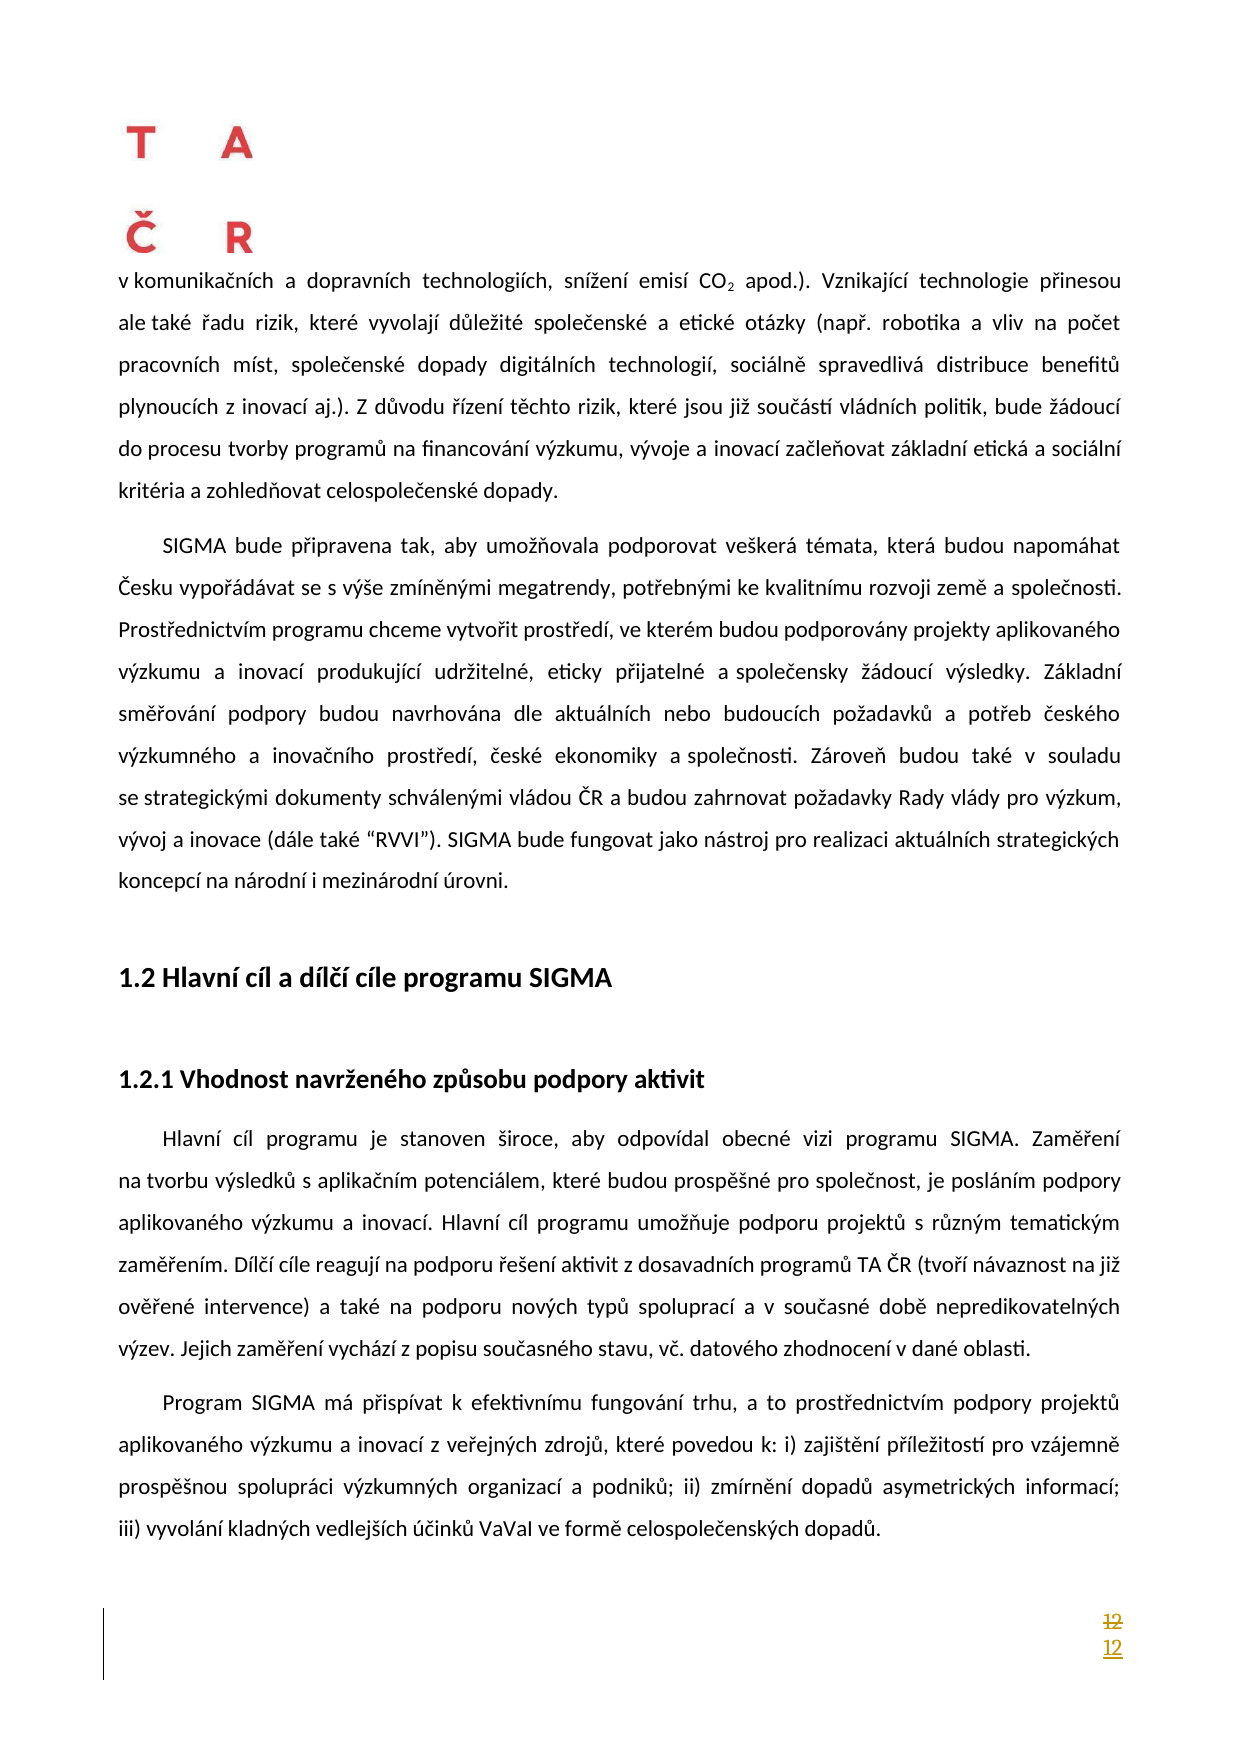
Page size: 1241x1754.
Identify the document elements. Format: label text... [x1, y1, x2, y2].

subtitle 1.2 Hlavní cíl a dílčí cíle programu SIGMA [118, 959, 1122, 994]
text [118, 213, 1122, 504]
text Program SIGMA má přispívat k efektivnímu fungování trhu, a to prostřednictvím podpory projektů aplikovaného výzkumu a inovací z veřejných zdrojů, které povedou k: i) zajištění příležitostí pro vzájemně prospěšnou spolupráci výzkumných organizací a podniků; ii) zmírnění dopadů asymetrických informací; iii) vyvolání kladných vedlejších účinků VaVaI ve formě celospolečenských dopadů. [118, 1388, 1122, 1542]
text Hlavní cíl programu je stanoven široce, aby odpovídal obecné vizi programu SIGMA. Zaměření na tvorbu výsledků s aplikačním potenciálem, které budou prospěšné pro společnost, je posláním podpory aplikovaného výzkumu a inovací. Hlavní cíl programu umožňuje podporu projektů s různým tematickým zaměřením. Dílčí cíle reagují na podporu řešení aktivit z dosavadních programů TA ČR (tvoří návaznost na již ověřené intervence) a také na podporu nových typů spoluprací a v současné době nepredikovatelných výzev. Jejich zaměření vychází z popisu současného stavu, vč. datového zhodnocení v dané oblasti. [118, 1124, 1122, 1362]
text SIGMA bude připravena tak, aby umožňovala podporovat veškerá témata, která budou napomáhat Česku vypořádávat se s výše zmíněnými megatrendy, potřebnými ke kvalitnímu rozvoji země a společnosti. Prostřednictvím programu chceme vytvořit prostředí, ve kterém budou podporovány projekty aplikovaného výzkumu a inovací produkující udržitelné, eticky přijatelné a společensky žádoucí výsledky. Základní směřování podpory budou navrhována dle aktuálních nebo budoucích požadavků a potřeb českého výzkumného a inovačního prostředí, české ekonomiky a společnosti. Zároveň budou také v souladu se strategickými dokumenty schválenými vládou ČR a budou zahrnovat požadavky Rady vlády pro výzkum, vývoj a inovace (dále také “RVVI”). SIGMA bude fungovat jako nástroj pro realizaci aktuálních strategických koncepcí na národní i mezinárodní úrovni. [118, 531, 1122, 895]
subtitle 1.2.1 Vhodnost navrženého způsobu podpory aktivit [118, 1062, 1122, 1095]
picture [0, 0, 253, 253]
